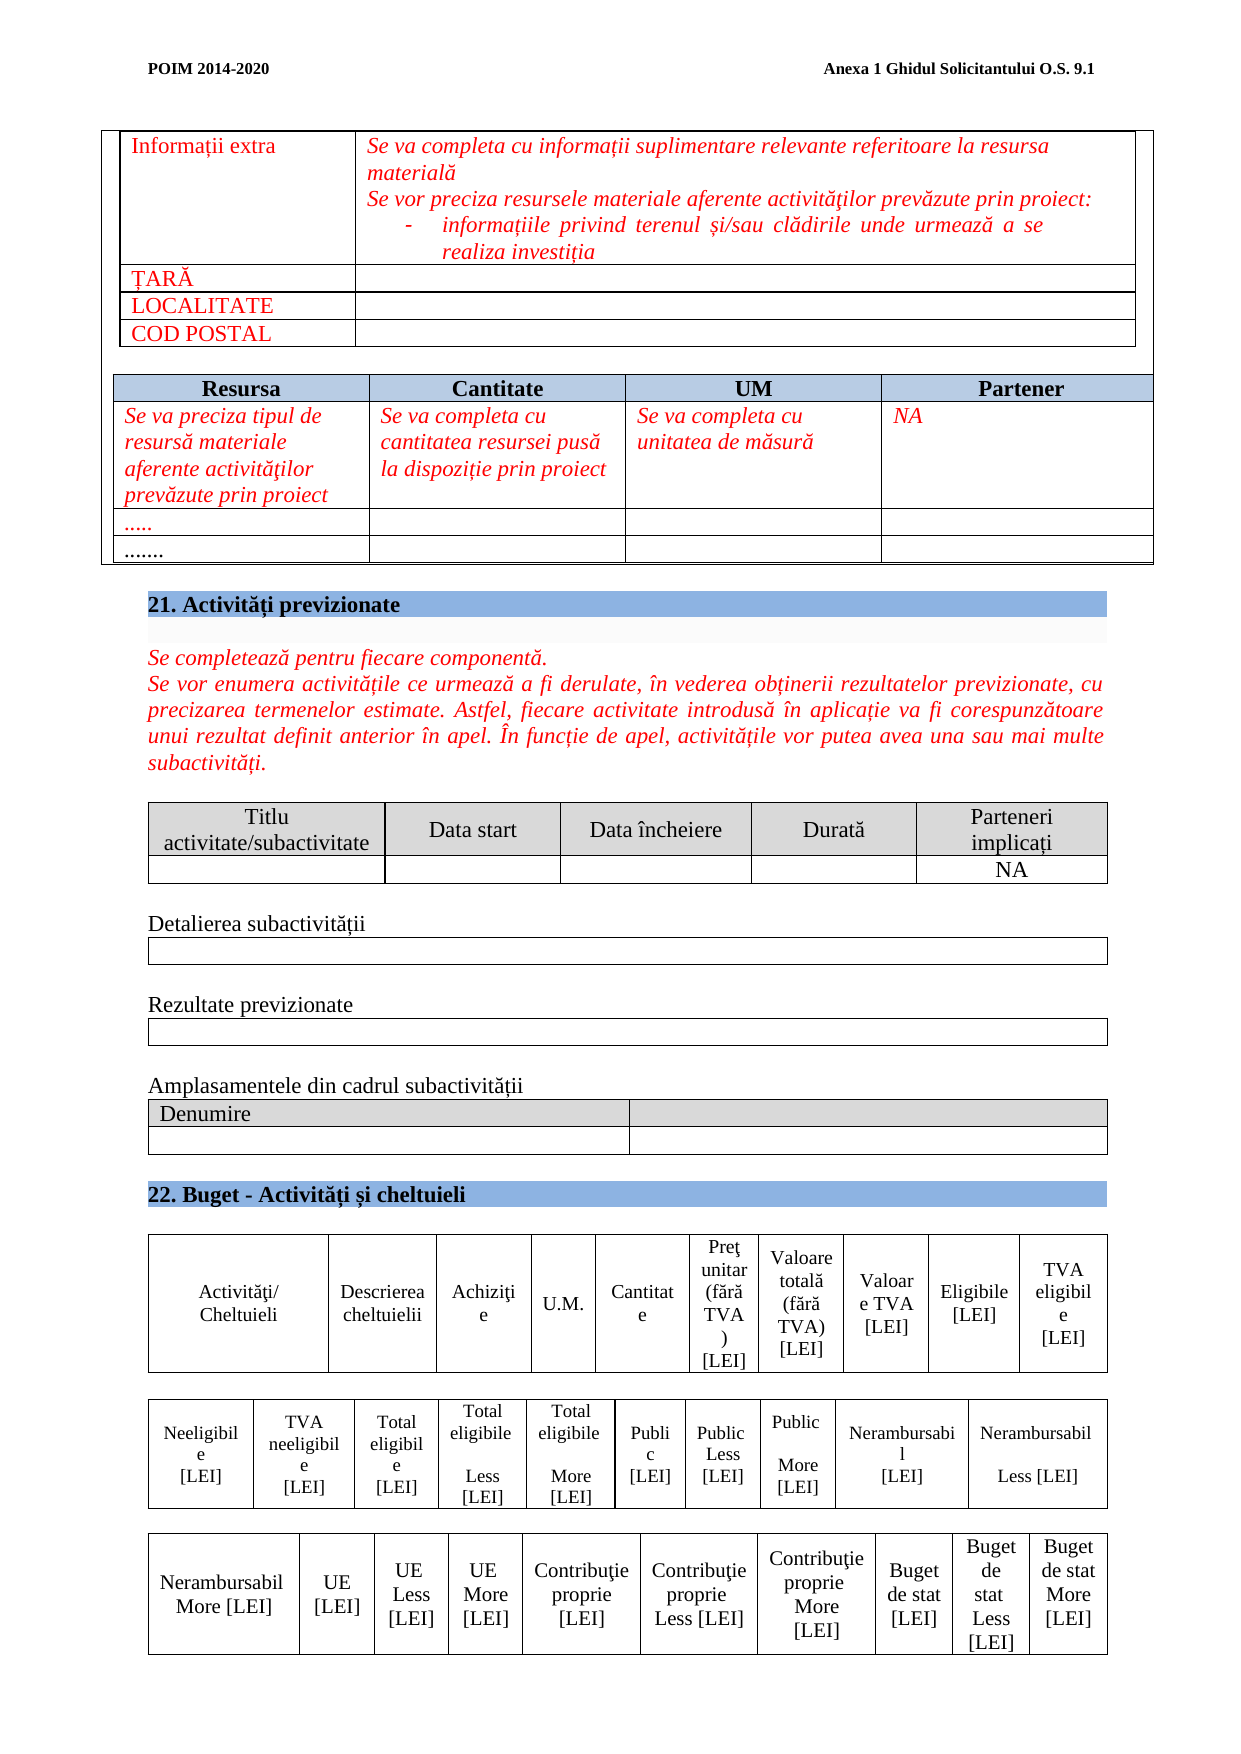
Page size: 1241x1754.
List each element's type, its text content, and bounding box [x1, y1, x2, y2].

table_header [149, 938, 1107, 964]
table_header Activităţi/Cheltuieli [149, 1235, 328, 1372]
table_header Public More [LEI] [761, 1400, 835, 1508]
table_header Public [LEI] [616, 1400, 685, 1508]
table_cell [630, 1127, 1107, 1154]
subtitle 21. Activități previzionate [148, 591, 1107, 617]
table_header Contribuţie proprie More [LEI] [758, 1534, 875, 1654]
table_header Total eligibile More [LEI] [527, 1400, 614, 1508]
table_header Nerambursabil [LEI] [836, 1400, 968, 1508]
table_header Valoare totală (fără TVA) [LEI] [759, 1235, 843, 1372]
text Se vor enumera activitățile ce urmează a fi derulate, în vederea obținerii rezultatelor previzionate, cu precizarea termenelor estimate. Astfel, fiecare activitate introdusă în aplicație va fi corespunzătoare unui rezultat definit anterior în apel. În funcție de apel, activitățile vor putea avea una sau mai multe subactivități. [148, 670, 1107, 775]
text Rezultate previzionate [148, 991, 1107, 1018]
table_header [149, 1019, 1107, 1045]
table_header Public Less [LEI] [686, 1400, 760, 1508]
text Detalierea subactivității [148, 910, 1107, 937]
table_header UE More [LEI] [449, 1534, 522, 1654]
table_header Parteneri implicați [917, 803, 1107, 855]
table_cell [752, 856, 916, 883]
table_header Descrierea cheltuielii [329, 1235, 436, 1372]
subtitle 22. Buget - Activități și cheltuieli [148, 1181, 1107, 1207]
text Amplasamentele din cadrul subactivității [148, 1072, 1107, 1099]
table_header Buget de stat Less [LEI] [953, 1534, 1029, 1654]
table_header UE [LEI] [300, 1534, 374, 1654]
table_header Nerambursabil Less [LEI] [969, 1400, 1107, 1508]
table_cell [149, 856, 384, 883]
text Se completează pentru fiecare componentă. [148, 643, 1107, 670]
table_header TVA eligibile [LEI] [1020, 1235, 1107, 1372]
table_header [630, 1100, 1107, 1126]
table_header Eligibile [LEI] [929, 1235, 1019, 1372]
table_header Valoare TVA [LEI] [844, 1235, 928, 1372]
table_header Contribuţie proprie Less [LEI] [641, 1534, 757, 1654]
table_header Data încheiere [561, 803, 751, 855]
table_cell [386, 856, 560, 883]
table_header Data start [386, 803, 560, 855]
table_header Contribuţie proprie [LEI] [523, 1534, 640, 1654]
table_cell NA [917, 856, 1107, 883]
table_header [102, 131, 1153, 563]
table_header Durată [752, 803, 916, 855]
table_header Buget de stat More [LEI] [1030, 1534, 1107, 1654]
table_header Denumire [149, 1100, 629, 1126]
table_header Achiziţie [437, 1235, 531, 1372]
table_header Titlu activitate/subactivitate [149, 803, 384, 855]
table_cell [561, 856, 751, 883]
table_header Neeligibile [LEI] [149, 1400, 253, 1508]
table_header Total eligibile Less [LEI] [439, 1400, 526, 1508]
table_header Nerambursabil More [LEI] [149, 1534, 299, 1654]
table_header Preţ unitar (fără TVA) [LEI] [690, 1235, 758, 1372]
table_header Cantitate [596, 1235, 689, 1372]
table_header TVA neeligibile [LEI] [254, 1400, 354, 1508]
table_header Buget de stat [LEI] [876, 1534, 952, 1654]
table_header UE Less [LEI] [375, 1534, 448, 1654]
table_header Total eligibile [LEI] [355, 1400, 438, 1508]
table_cell [149, 1127, 629, 1154]
table_header U.M. [532, 1235, 595, 1372]
